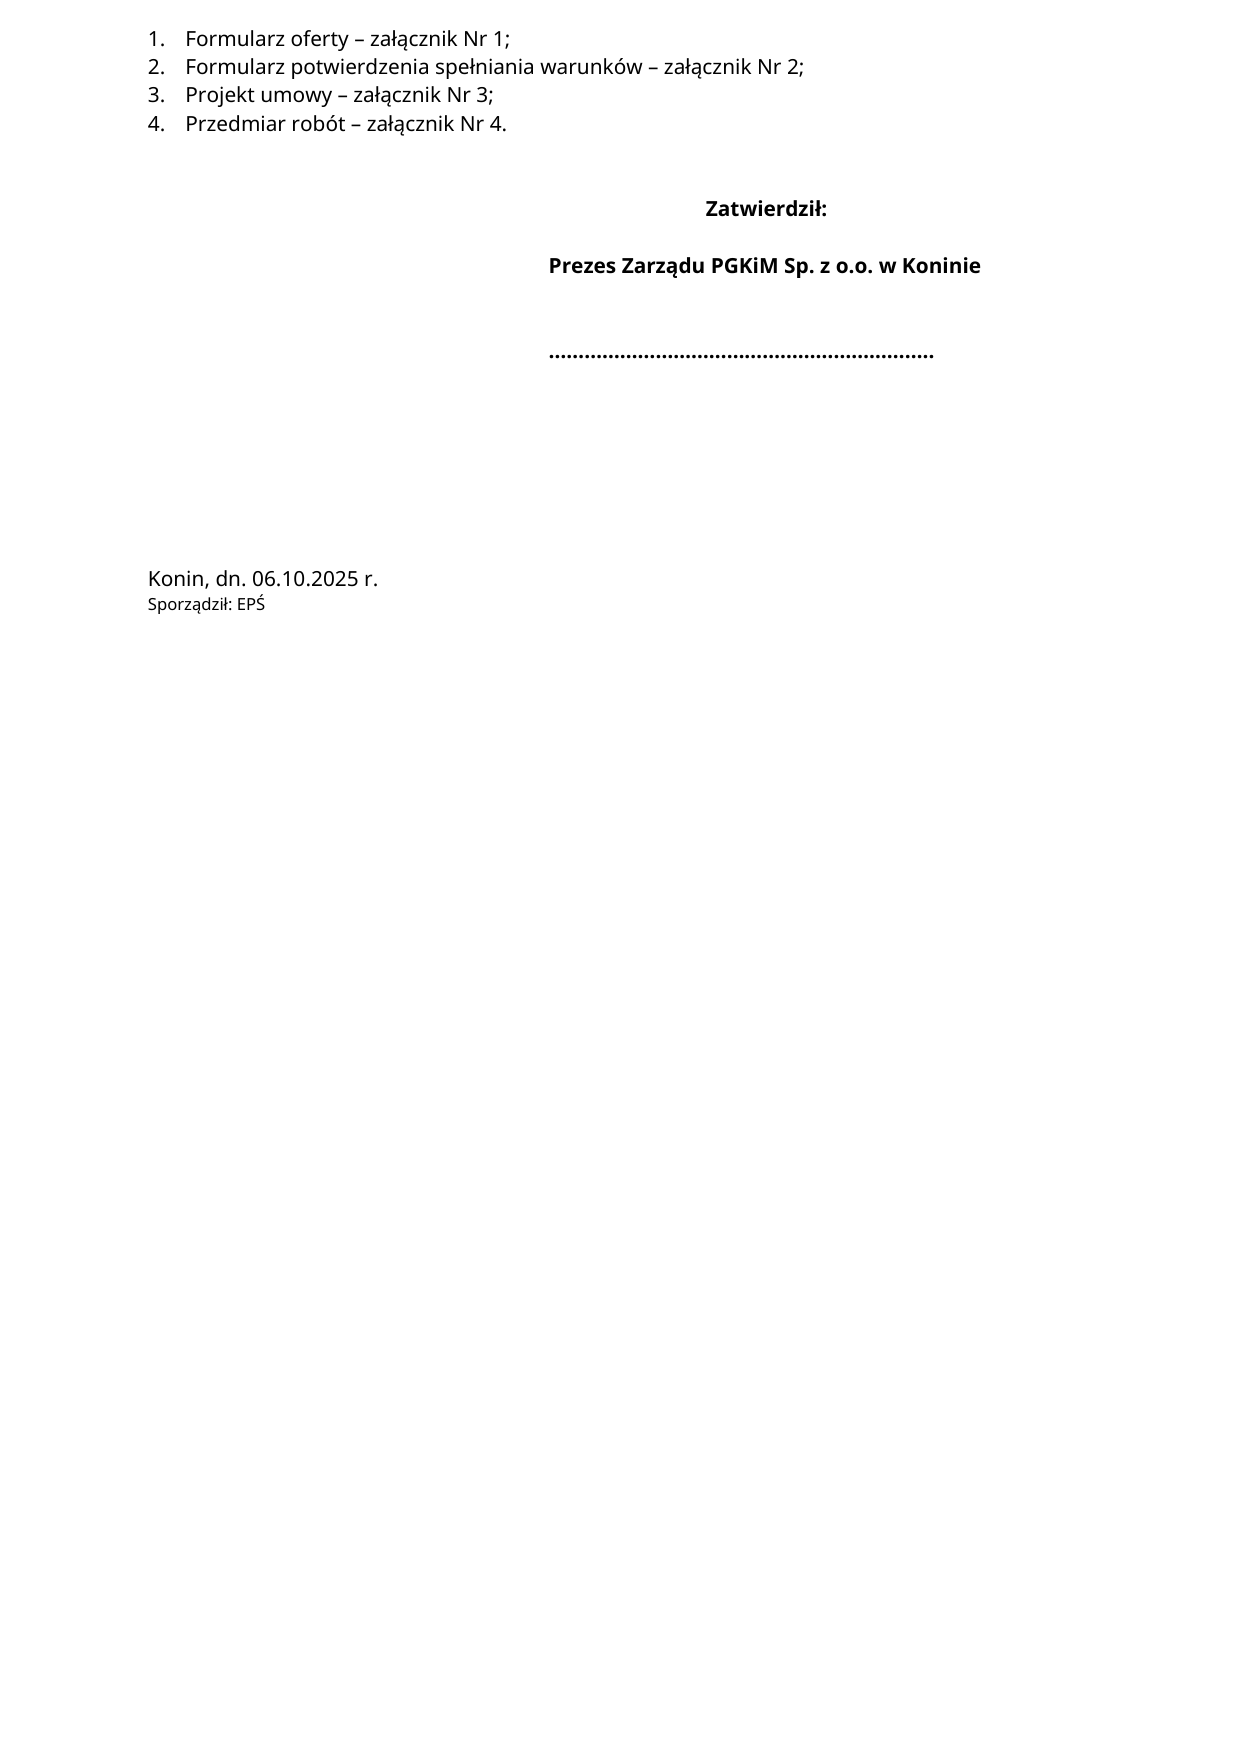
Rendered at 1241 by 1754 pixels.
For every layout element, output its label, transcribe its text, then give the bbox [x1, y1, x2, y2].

text Sporządził: EPŚ [148, 592, 1152, 615]
text Prezes Zarządu PGKiM Sp. z o.o. w Koninie [148, 251, 1152, 279]
text ……………………………………………………….. [148, 336, 1152, 365]
list Projekt umowy – załącznik Nr 3; [148, 81, 1152, 109]
text Zatwierdził: [148, 194, 1152, 223]
list Przedmiar robót – załącznik Nr 4. [148, 109, 1152, 137]
list Formularz potwierdzenia spełniania warunków – załącznik Nr 2; [148, 52, 1152, 81]
list Formularz oferty – załącznik Nr 1; [148, 24, 1152, 52]
text Konin, dn. 06.10.2025 r. [148, 564, 1152, 592]
